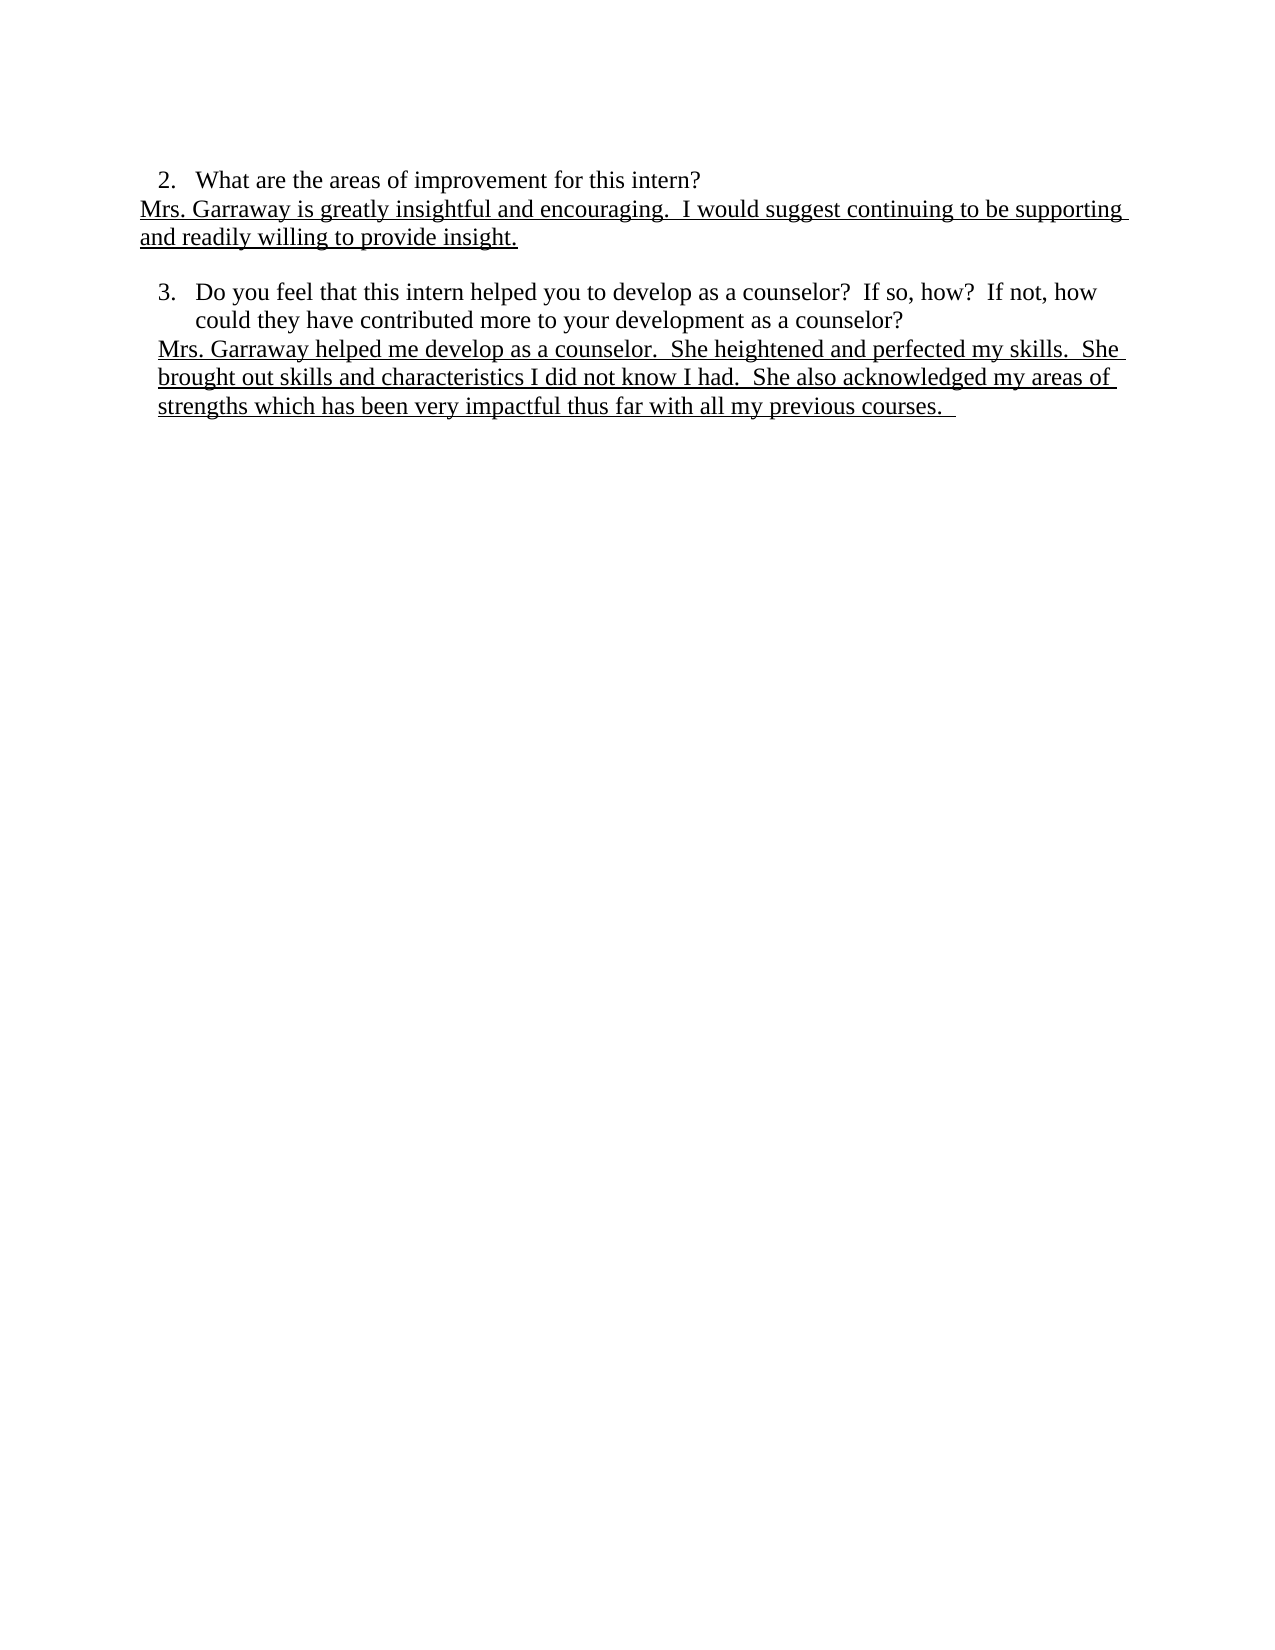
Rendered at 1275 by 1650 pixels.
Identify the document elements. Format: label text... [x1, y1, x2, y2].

list What are the areas of improvement for this intern? [158, 165, 1156, 194]
text Mrs. Garraway helped me develop as a counselor. She heightened and perfected my skills. She brought out skills and characteristics I did not know I had. She also acknowledged my areas of strengths which has been very impactful thus far with all my previous courses. [158, 334, 1137, 420]
list Do you feel that this intern helped you to develop as a counselor? If so, how? If not, how could they have contributed more to your development as a counselor? [158, 277, 1137, 334]
text Mrs. Garraway is greatly insightful and encouraging. I would suggest continuing to be supporting and readily willing to provide insight. [139, 194, 1156, 251]
